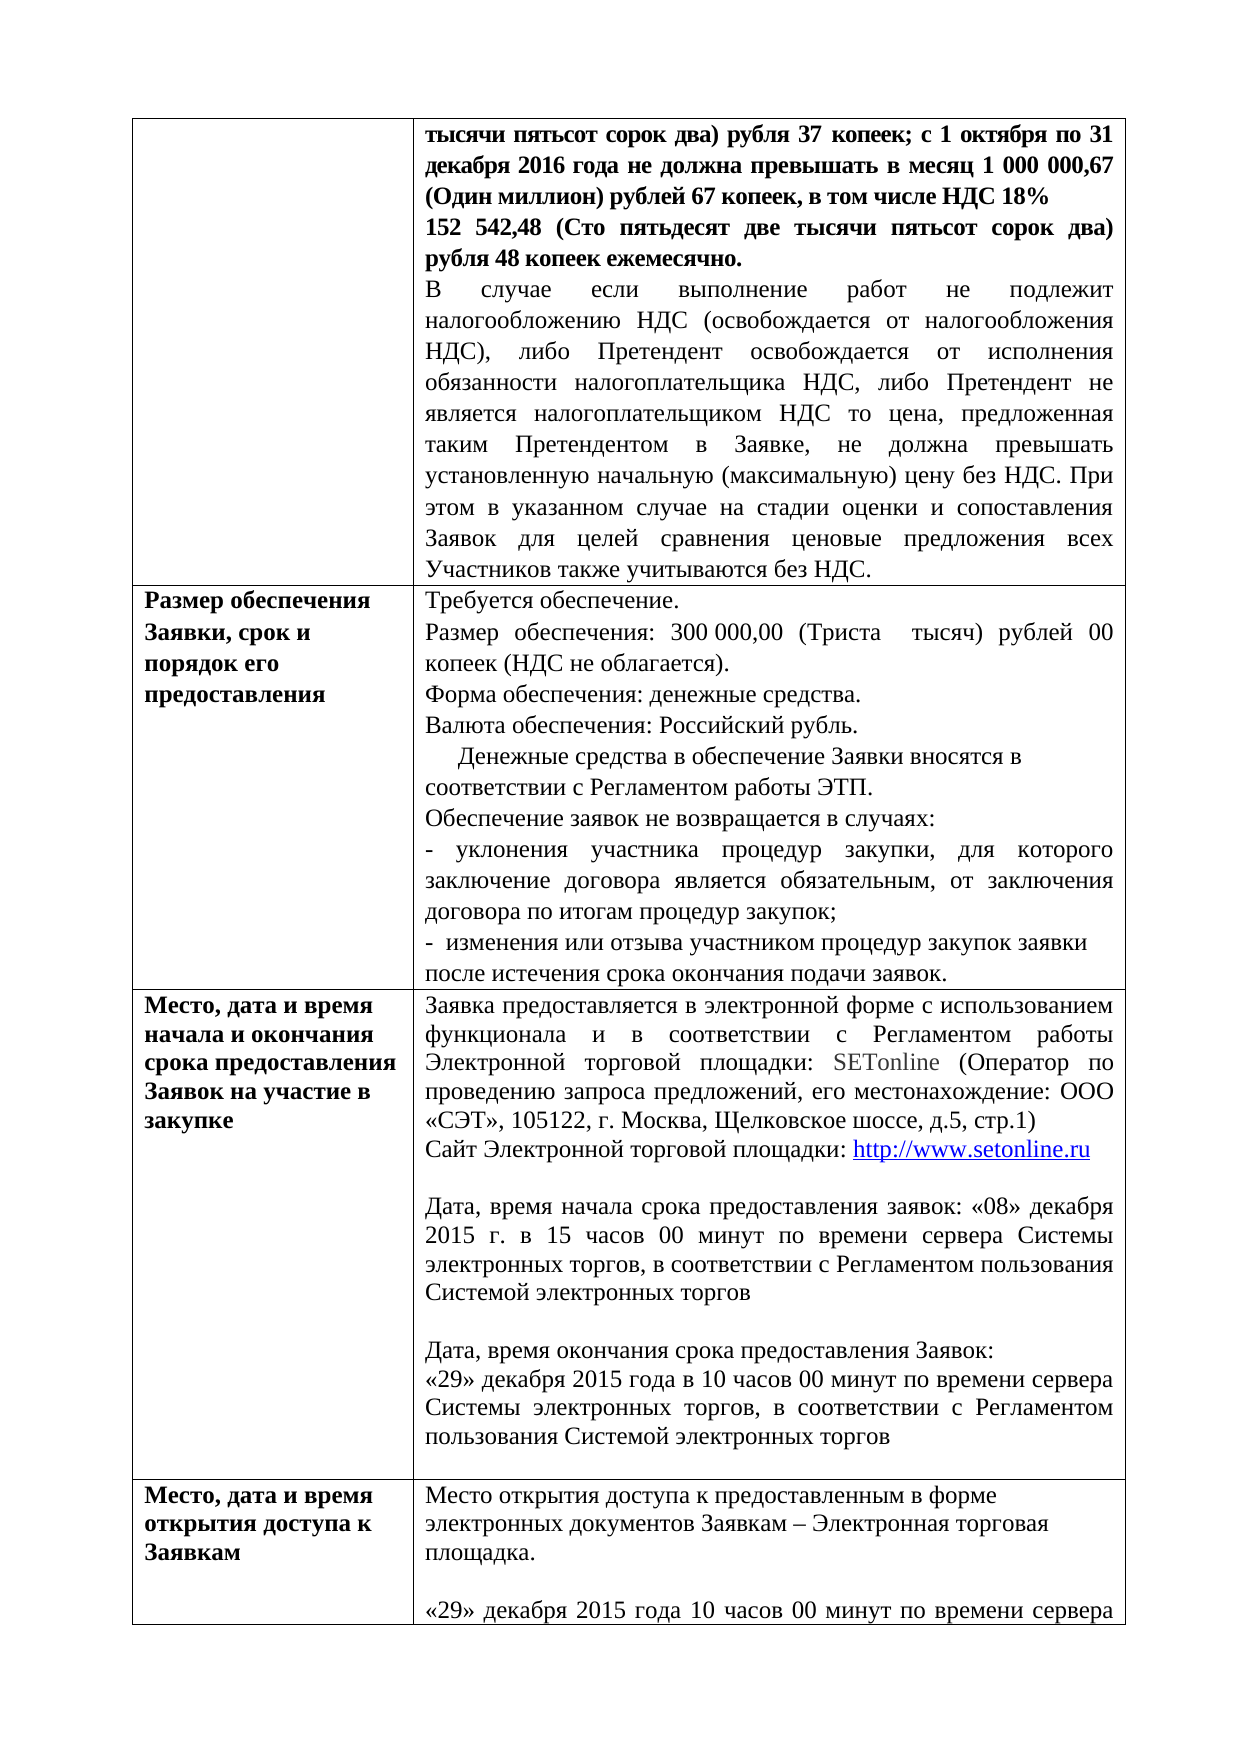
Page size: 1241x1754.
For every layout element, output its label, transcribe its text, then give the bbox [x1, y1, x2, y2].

table_cell Требуется обеспечение. Размер обеспечения: 300 000,00 (Триста тысяч) рублей 00 копеек (НДС не облагается). Форма обеспечения: денежные средства. Валюта обеспечения: Российский рубль. Денежные средства в обеспечение Заявки вносятся в соответствии с Регламентом работы ЭТП. Обеспечение заявок не возвращается в случаях: - уклонения участника процедур закупки, для которого заключение договора является обязательным, от заключения договора по итогам процедур закупок; - изменения или отзыва участником процедур закупок заявки после истечения срока окончания подачи заявок. [414, 586, 1125, 989]
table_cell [133, 119, 413, 584]
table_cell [414, 1480, 1125, 1623]
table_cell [133, 1480, 413, 1623]
table_cell Заявка предоставляется в электронной форме с использованием функционала и в соответствии с Регламентом работы Электронной торговой площадки: SETonline (Оператор по проведению запроса предложений, его местонахождение: ООО «СЭТ», . Москва, Щелковское шоссе, д.5, стр.1) Сайт Электронной торговой площадки: http://www.setonline.ru Дата, время начала срока предоставления заявок: «08» декабря 2015 г. в 15 часов 00 минут по времени сервера Системы электронных торгов, в соответствии с Регламентом пользования Системой электронных торгов Дата, время окончания срока предоставления Заявок: «29» декабря 2015 года в 10 часов 00 минут по времени сервера Системы электронных торгов, в соответствии с Регламентом пользования Системой электронных торгов [414, 990, 1125, 1479]
table_cell Место, дата и время начала и окончания срока предоставления Заявок на участие в закупке [133, 990, 413, 1479]
table_cell Размер обеспечения Заявки, срок и порядок его предоставления [133, 586, 413, 989]
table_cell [414, 119, 1125, 584]
